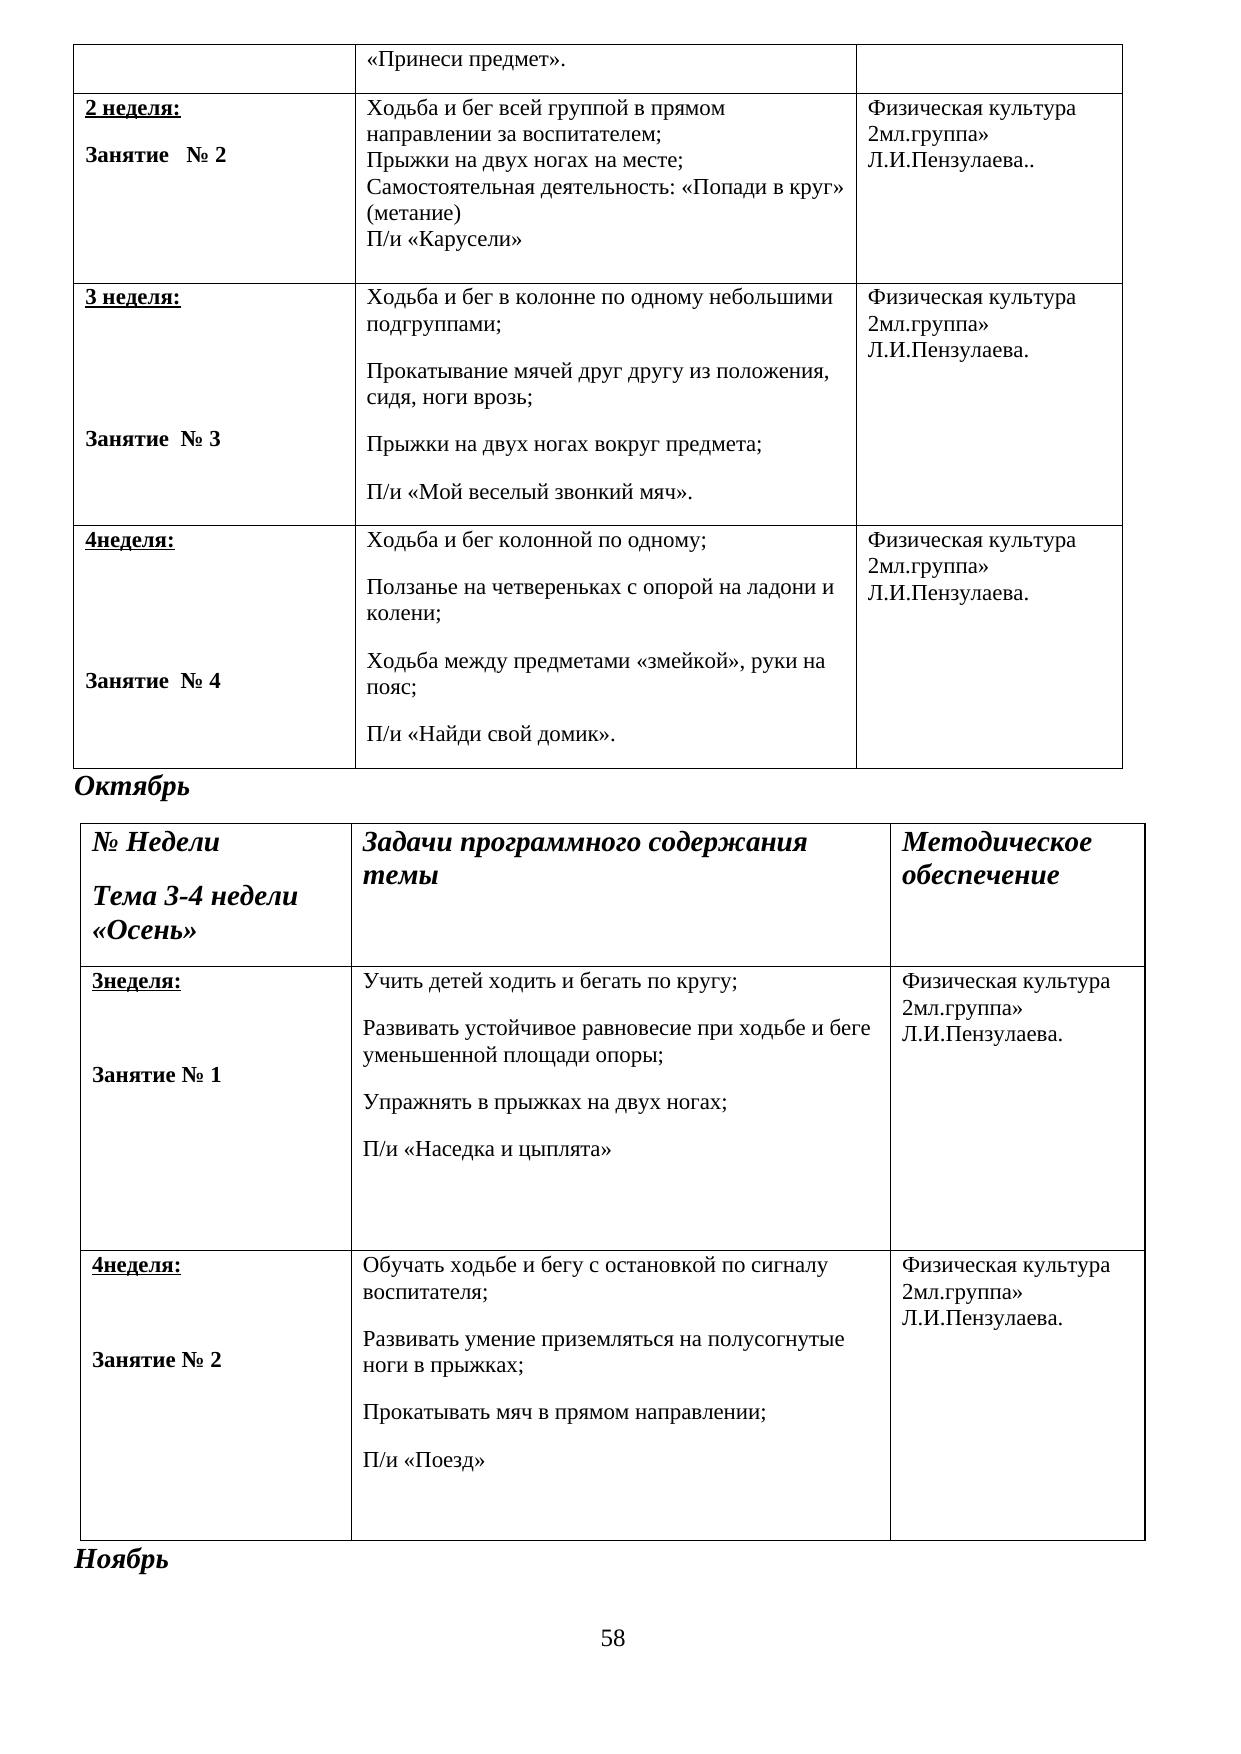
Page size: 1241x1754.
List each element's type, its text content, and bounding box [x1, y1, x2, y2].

table_cell 4неделя: Занятие № 2 [81, 1251, 351, 1540]
text Октябрь [74, 768, 1152, 802]
table_cell 3неделя: Занятие № 1 [81, 967, 351, 1250]
table_header № Недели Тема 3-4 недели «Осень» [81, 824, 351, 966]
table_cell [857, 45, 1122, 93]
table_cell Физическая культура 2мл.группа» Л.И.Пензулаева.. [857, 94, 1122, 282]
table_cell Обучать ходьбе и бегу с остановкой по сигналу воспитателя; Развивать умение приземляться на полусогнутые ноги в прыжках; Прокатывать мяч в прямом направлении; П/и «Поезд» [352, 1251, 890, 1540]
table_cell Физическая культура 2мл.группа» Л.И.Пензулаева. [857, 284, 1122, 525]
table_cell Ходьба и бег всей группой в прямом направлении за воспитателем; Прыжки на двух ногах на месте; Самостоятельная деятельность: «Попади в круг» (метание) П/и «Карусели» [356, 94, 856, 282]
table_cell Физическая культура 2мл.группа» Л.И.Пензулаева. [891, 967, 1144, 1250]
table_header Задачи программного содержания темы [352, 824, 890, 966]
table_header Методическое обеспечение [891, 824, 1144, 966]
table_cell 2 неделя: Занятие № 2 [74, 94, 355, 282]
text Ноябрь [74, 1541, 1152, 1574]
table_cell Учить детей ходить и бегать по кругу; Развивать устойчивое равновесие при ходьбе и беге уменьшенной площади опоры; Упражнять в прыжках на двух ногах; П/и «Наседка и цыплята» [352, 967, 890, 1250]
table_cell Физическая культура 2мл.группа» Л.И.Пензулаева. [891, 1251, 1144, 1540]
table_cell 4неделя: Занятие № 4 [74, 526, 355, 767]
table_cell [356, 45, 856, 93]
table_cell Ходьба и бег в колонне по одному небольшими подгруппами; Прокатывание мячей друг другу из положения, сидя, ноги врозь; Прыжки на двух ногах вокруг предмета; П/и «Мой веселый звонкий мяч». [356, 284, 856, 525]
table_cell 3 неделя: Занятие № 3 [74, 284, 355, 525]
table_cell Ходьба и бег колонной по одному; Ползанье на четвереньках с опорой на ладони и колени; Ходьба между предметами «змейкой», руки на пояс; П/и «Найди свой домик». [356, 526, 856, 767]
table_cell Физическая культура 2мл.группа» Л.И.Пензулаева. [857, 526, 1122, 767]
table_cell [74, 45, 355, 93]
